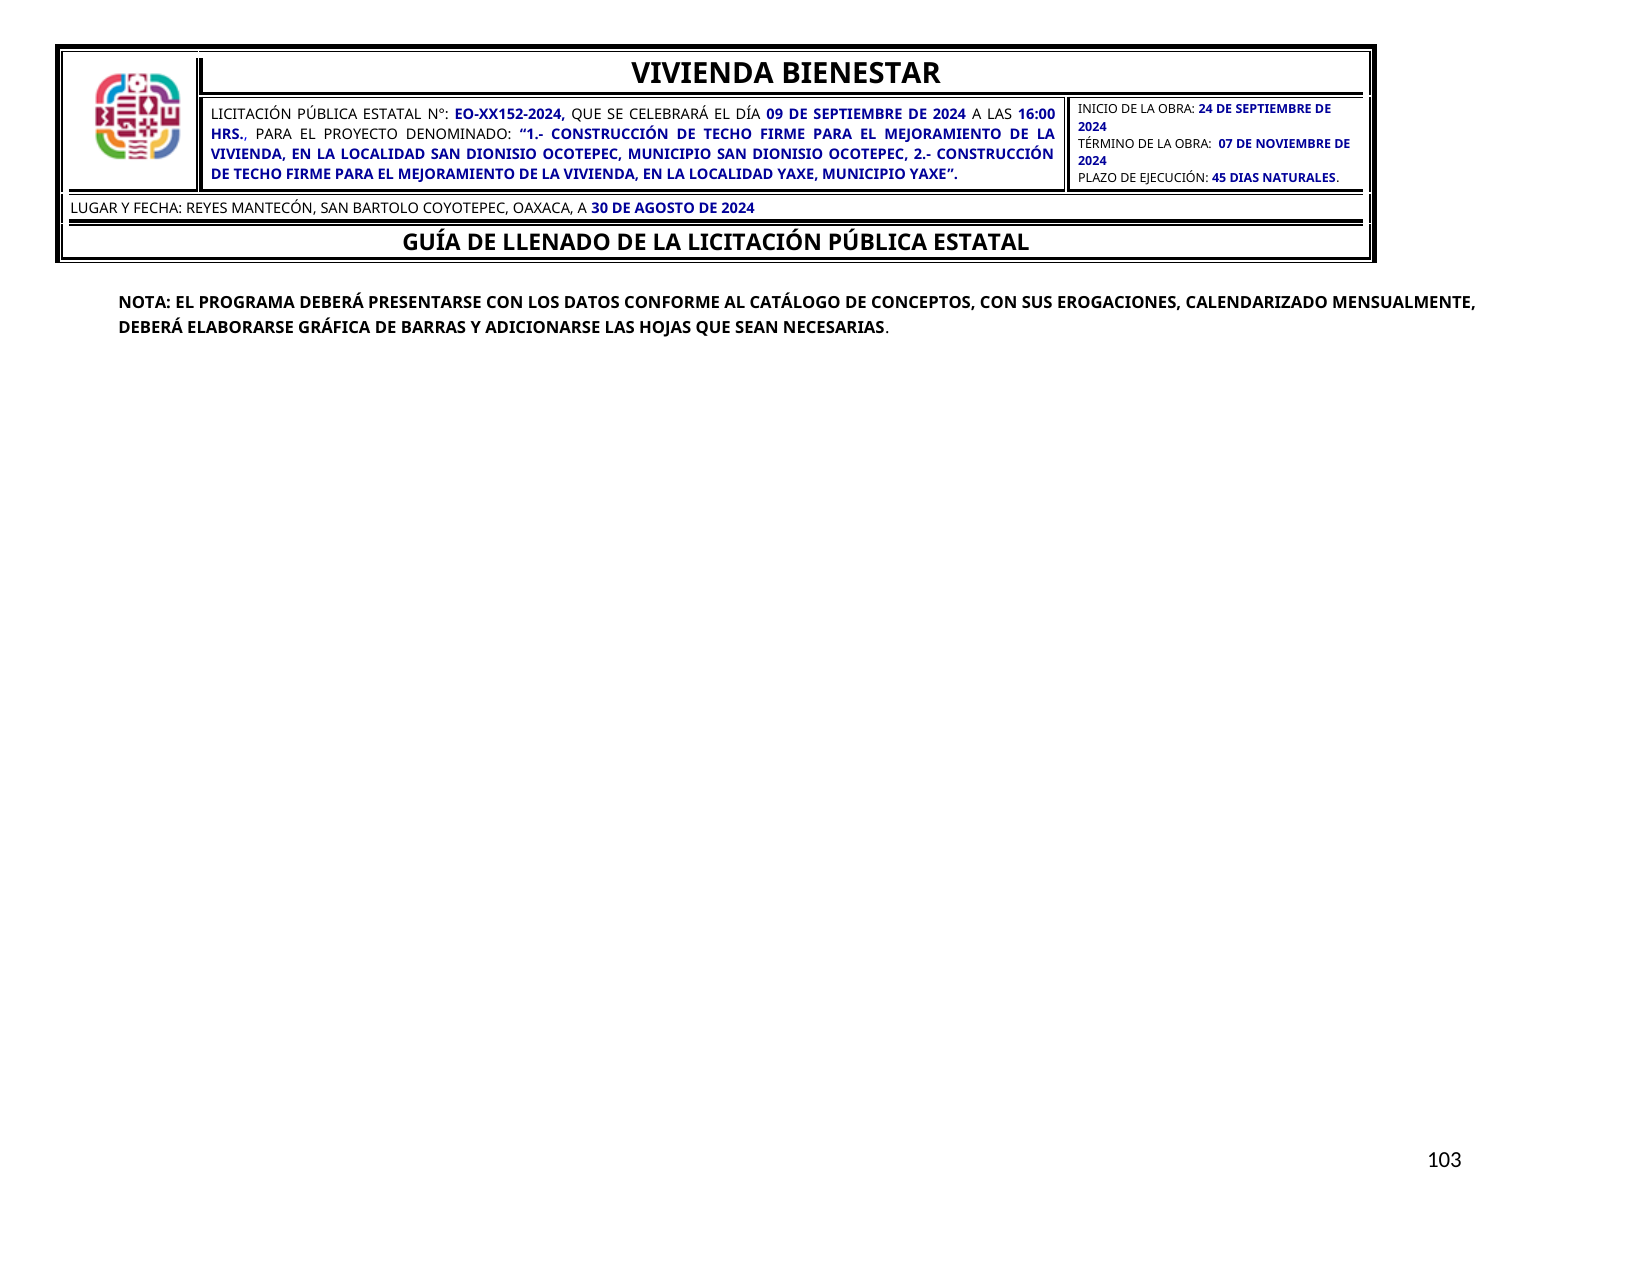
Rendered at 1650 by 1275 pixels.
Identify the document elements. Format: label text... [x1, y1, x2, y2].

picture [84, 65, 191, 165]
text NOTA: EL PROGRAMA DEBERÁ PRESENTARSE CON LOS DATOS CONFORME AL CATÁLOGO DE CONCEPTOS, CON SUS EROGACIONES, CALENDARIZADO MENSUALMENTE, DEBERÁ ELABORARSE GRÁFICA DE BARRAS Y ADICIONARSE LAS HOJAS QUE SEAN NECESARIAS. [118, 291, 1506, 338]
